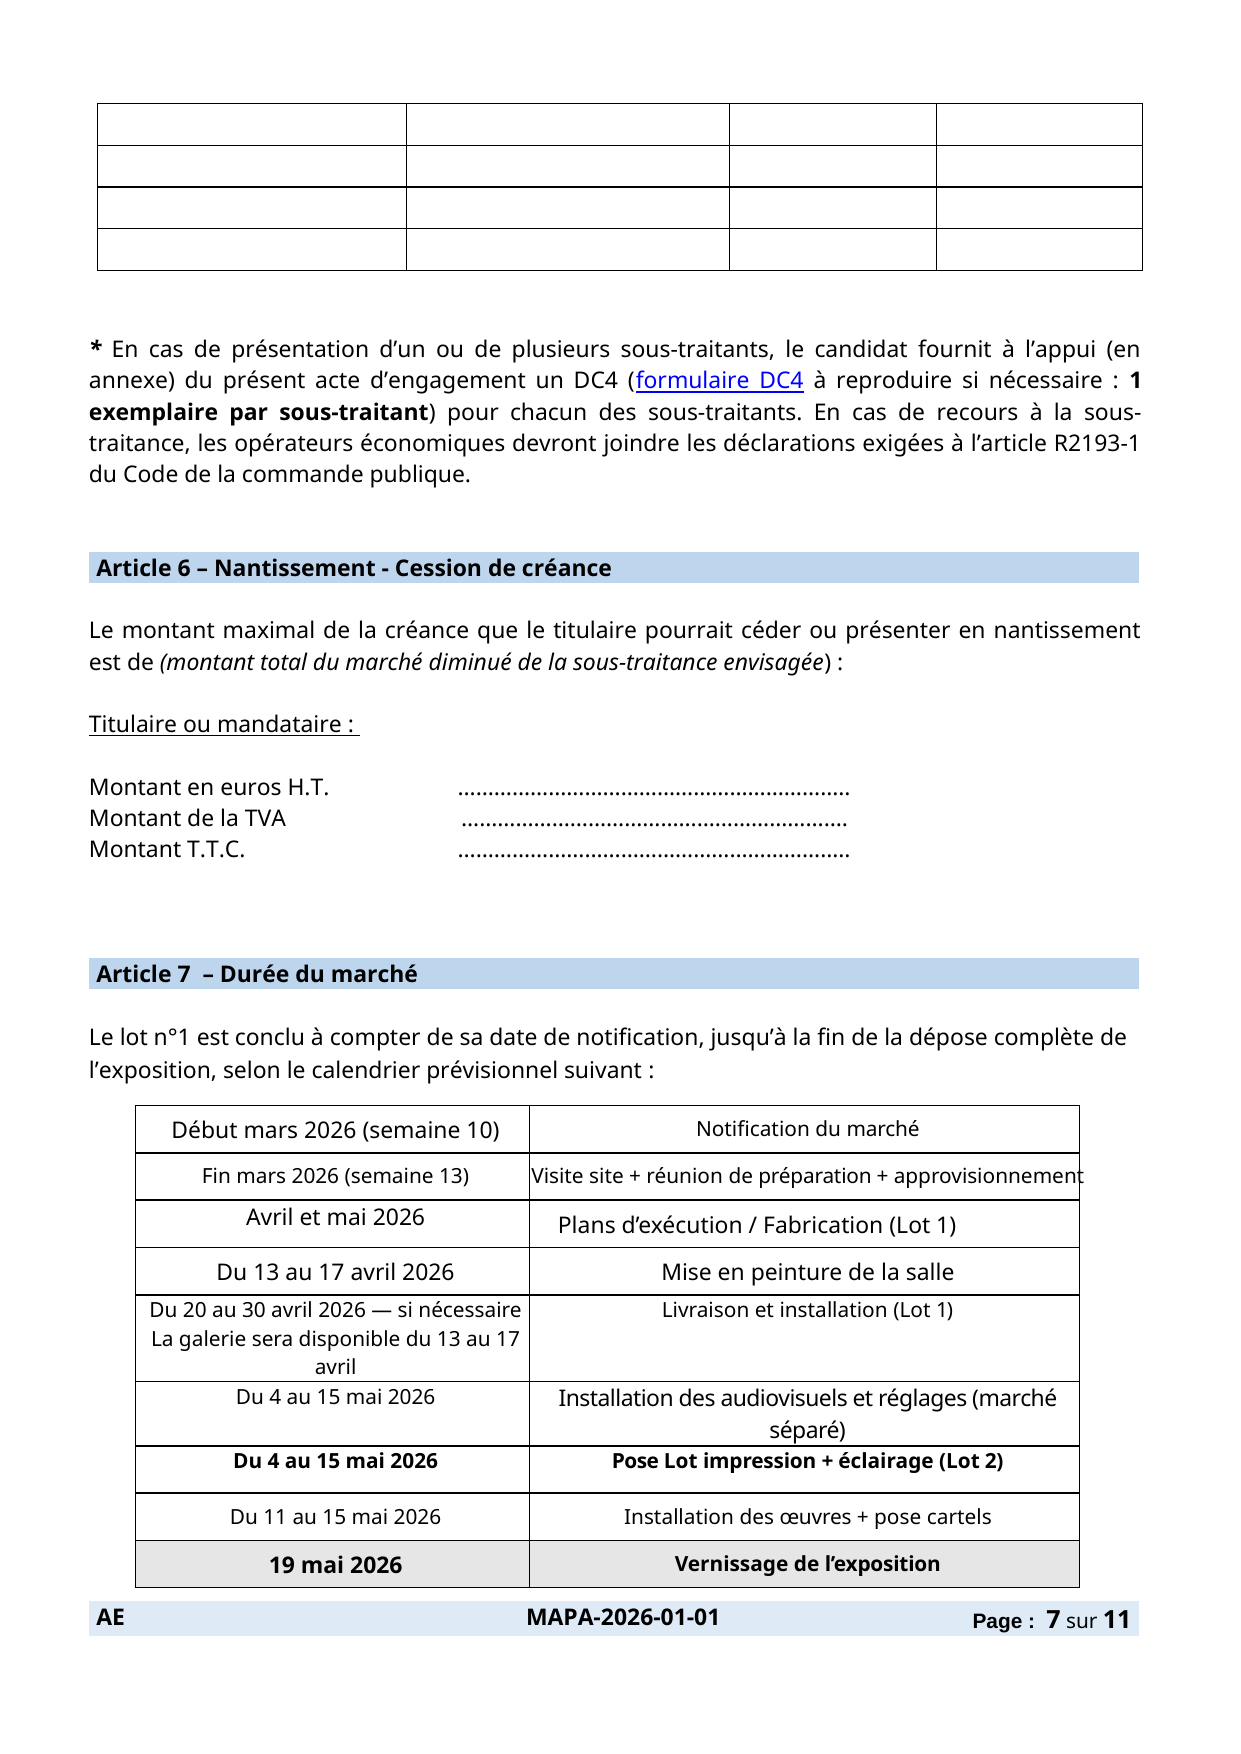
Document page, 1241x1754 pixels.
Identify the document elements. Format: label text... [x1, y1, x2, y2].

table_cell [407, 229, 729, 269]
table_cell Du 4 au 15 mai 2026 [136, 1447, 529, 1492]
table_cell [730, 104, 936, 145]
table_cell [407, 188, 729, 228]
table_cell Avril et mai 2026 [136, 1201, 529, 1247]
table_cell [937, 188, 1142, 228]
table_cell [98, 146, 406, 186]
table_cell Fin mars 2026 (semaine 13) [136, 1154, 529, 1199]
table_cell [937, 146, 1142, 186]
table_header Notification du marché [530, 1106, 1079, 1152]
table_cell [730, 146, 936, 186]
text Montant de la TVA ………………………………………………………. [89, 802, 1142, 833]
table_header Début mars 2026 (semaine 10) [136, 1106, 529, 1152]
table_cell 19 mai 2026 [136, 1541, 529, 1587]
table_cell [937, 229, 1142, 269]
table_cell Mise en peinture de la salle [530, 1248, 1079, 1294]
text Le montant maximal de la créance que le titulaire pourrait céder ou présenter en nantissement est de (montant total du marché diminué de la sous-traitance envisagée) : [89, 614, 1142, 677]
table_cell Du 13 au 17 avril 2026 [136, 1248, 529, 1294]
table_cell Du 20 au 30 avril 2026 — si nécessaire La galerie sera disponible du 13 au 17 avril [136, 1296, 529, 1381]
table_cell [407, 104, 729, 145]
table_cell Livraison et installation (Lot 1) [530, 1296, 1079, 1381]
table_cell [98, 188, 406, 228]
table_cell Du 11 au 15 mai 2026 [136, 1494, 529, 1539]
table_cell Installation des audiovisuels et réglages (marché séparé) [530, 1382, 1079, 1445]
text Titulaire ou mandataire : [89, 708, 1142, 739]
table_cell [730, 229, 936, 269]
table_cell Installation des œuvres + pose cartels [530, 1494, 1079, 1539]
text Montant en euros H.T. ……………………………………………………….. [89, 771, 1142, 802]
text Montant T.T.C. ……………………………………………………….. [89, 833, 1142, 864]
table_header Article 6 – Nantissement - Cession de créance [89, 552, 1139, 583]
text * En cas de présentation d’un ou de plusieurs sous-traitants, le candidat fournit à l’appui (en annexe) du présent acte d’engagement un DC4 (formulaire DC4 à reproduire si nécessaire : 1 exemplaire par sous-traitant) pour chacun des sous-traitants. En cas de recours à la sous-traitance, les opérateurs économiques devront joindre les déclarations exigées à l’article R2193-1 du Code de la commande publique. [89, 333, 1142, 489]
text Le lot n°1 est conclu à compter de sa date de notification, jusqu’à la fin de la dépose complète de l’exposition, selon le calendrier prévisionnel suivant : [89, 1021, 1152, 1086]
table_cell [98, 229, 406, 269]
table_cell [937, 104, 1142, 145]
table_cell Plans d’exécution / Fabrication (Lot 1) [530, 1201, 1079, 1247]
table_cell Vernissage de l’exposition [530, 1541, 1079, 1587]
table_cell Pose Lot impression + éclairage (Lot 2) [530, 1447, 1079, 1492]
table_cell [407, 146, 729, 186]
table_cell Du 4 au 15 mai 2026 [136, 1382, 529, 1445]
table_cell [98, 104, 406, 145]
table_header Article 7 – Durée du marché [89, 958, 1139, 989]
table_cell Visite site + réunion de préparation + approvisionnement [530, 1154, 1079, 1199]
table_cell [730, 188, 936, 228]
